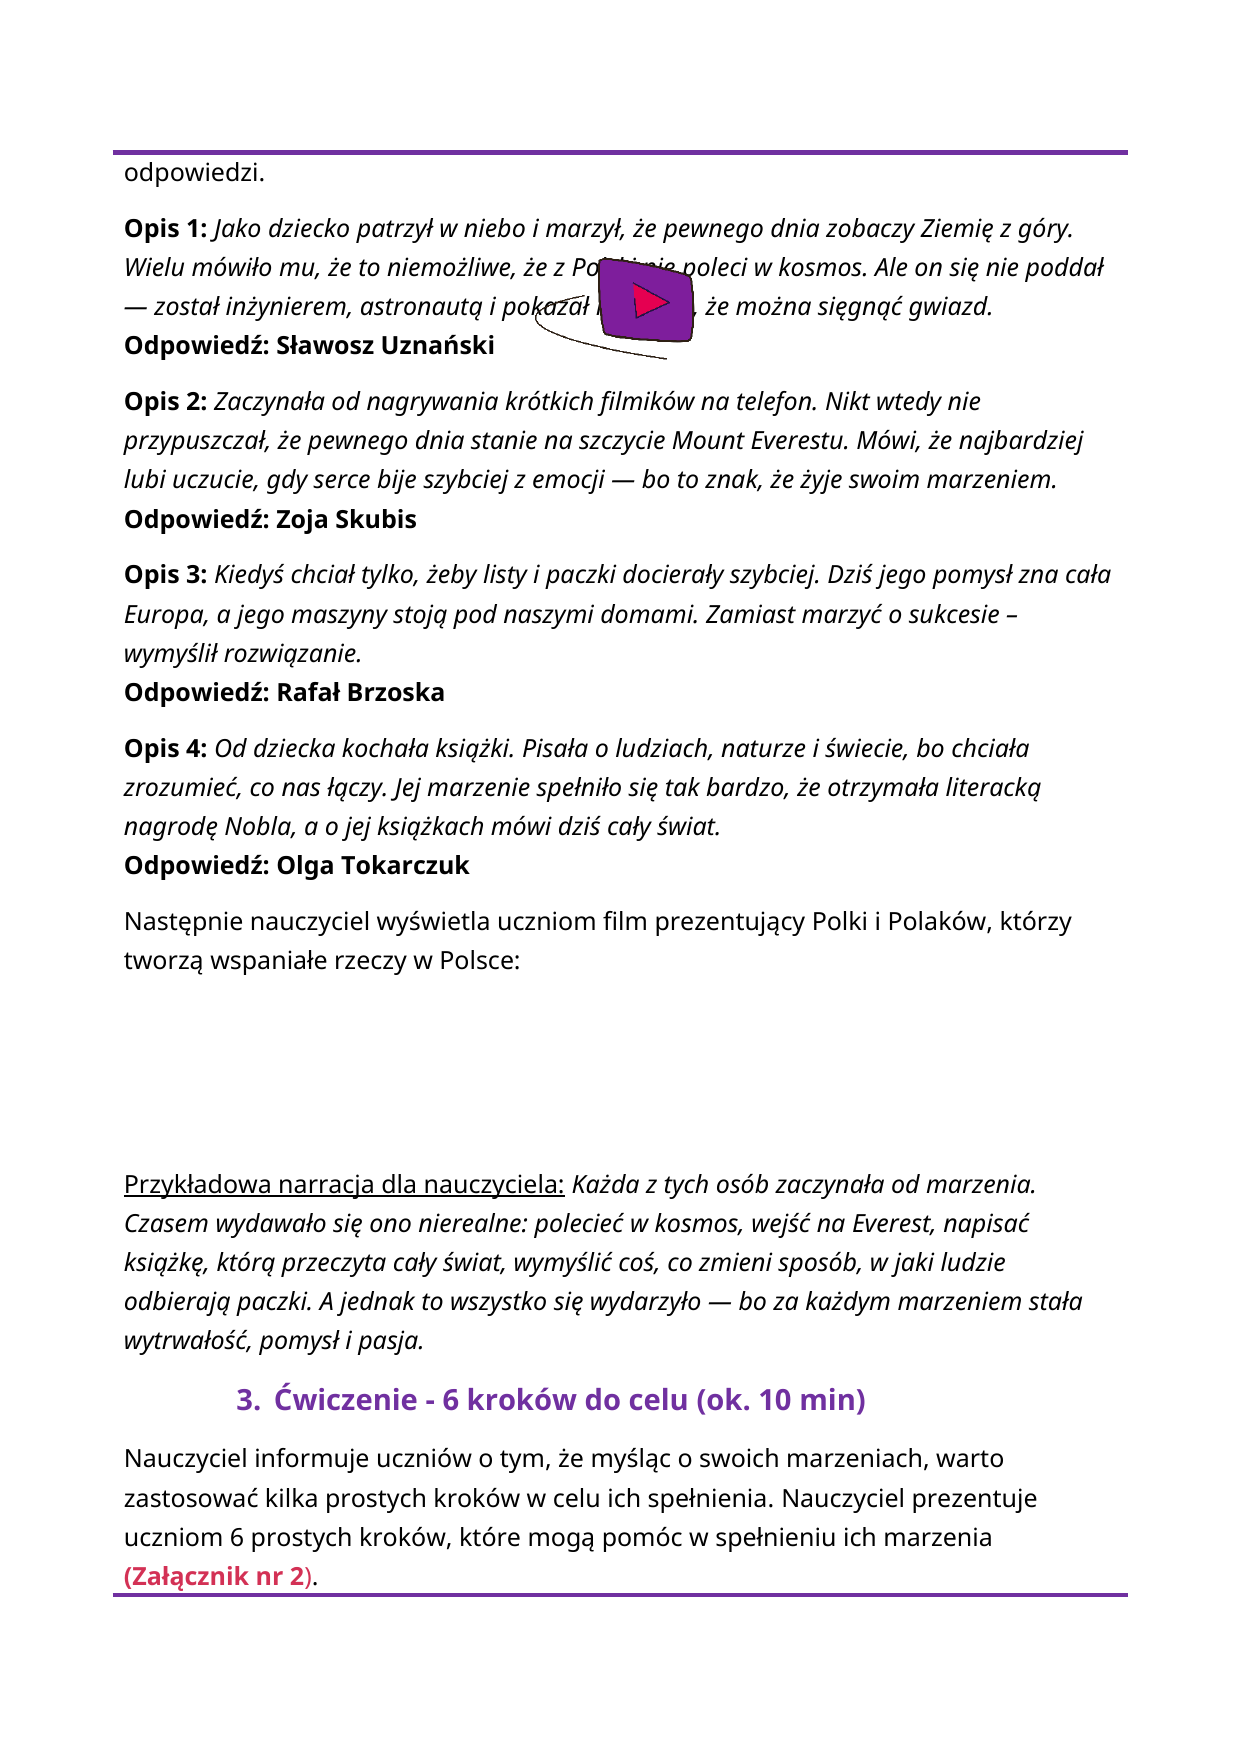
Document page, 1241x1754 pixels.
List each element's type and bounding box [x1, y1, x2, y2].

picture [517, 211, 712, 406]
table_cell [113, 155, 1128, 1593]
